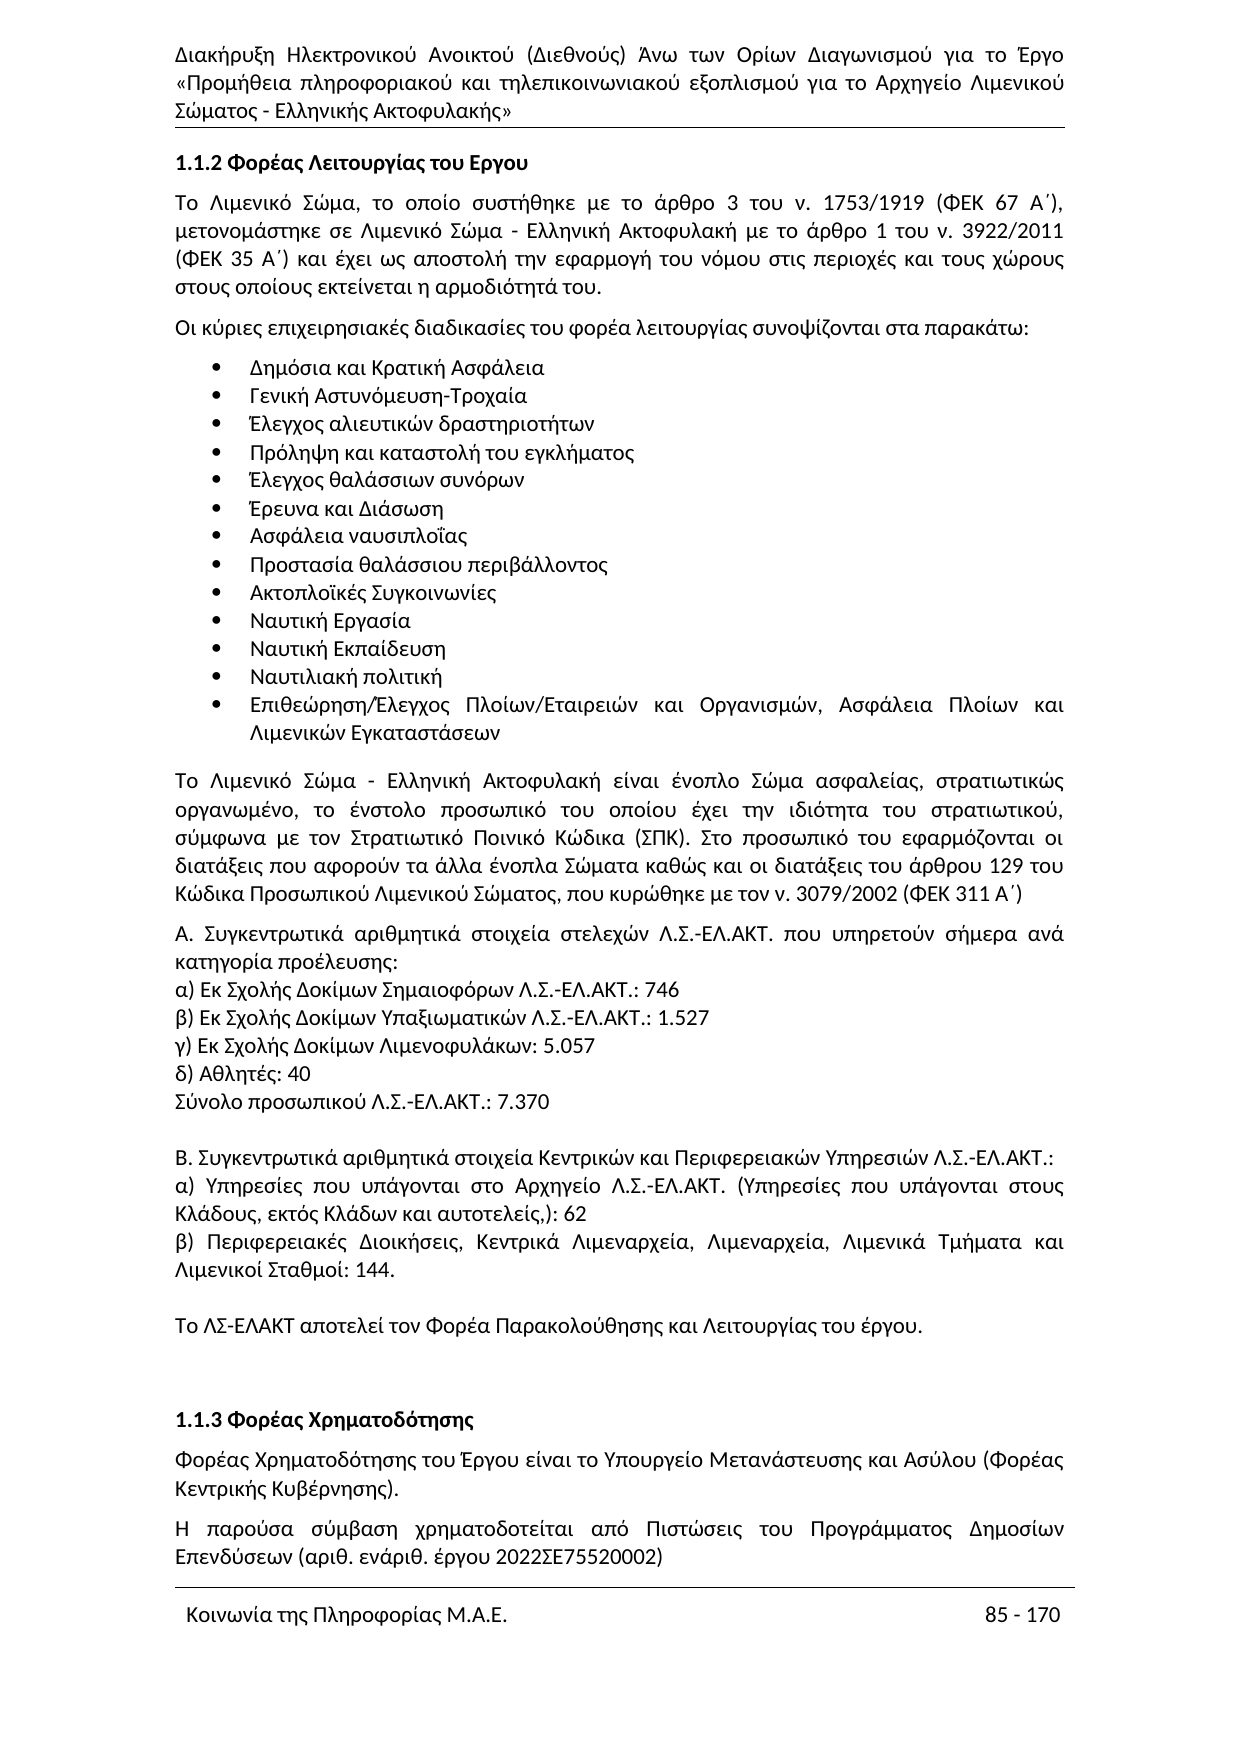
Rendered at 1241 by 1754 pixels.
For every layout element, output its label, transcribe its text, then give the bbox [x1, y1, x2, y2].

text Α. Συγκεντρωτικά αριθμητικά στοιχεία στελεχών Λ.Σ.-ΕΛ.ΑΚΤ. που υπηρετούν σήμερα ανά κατηγορία προέλευσης: [175, 919, 1065, 975]
list Ακτοπλοϊκές Συγκοινωνίες [212, 578, 1065, 606]
text Σύνολο προσωπικού Λ.Σ.-ΕΛ.ΑΚΤ.: 7.370 [175, 1087, 1065, 1115]
text Το ΛΣ-ΕΛΑΚΤ αποτελεί τον Φορέα Παρακολούθησης και Λειτουργίας του έργου. [175, 1312, 1065, 1339]
text Β. Συγκεντρωτικά αριθμητικά στοιχεία Κεντρικών και Περιφερειακών Υπηρεσιών Λ.Σ.-ΕΛ.ΑΚΤ.: [175, 1143, 1065, 1171]
list Ναυτική Εκπαίδευση [212, 634, 1065, 662]
list Γενική Αστυνόμευση-Τροχαία [212, 382, 1065, 409]
list Έρευνα και Διάσωση [212, 494, 1065, 522]
subtitle 1.1.3 Φορέας Χρηματοδότησης [175, 1405, 1065, 1433]
text δ) Αθλητές: 40 [175, 1059, 1065, 1087]
list Έλεγχος αλιευτικών δραστηριοτήτων [212, 409, 1065, 438]
list Δημόσια και Κρατική Ασφάλεια [212, 353, 1065, 382]
text β) Εκ Σχολής Δοκίμων Υπαξιωματικών Λ.Σ.-ΕΛ.ΑΚΤ.: 1.527 [175, 1003, 1065, 1031]
list Έλεγχος θαλάσσιων συνόρων [212, 466, 1065, 494]
text α) Εκ Σχολής Δοκίμων Σημαιοφόρων Λ.Σ.-ΕΛ.ΑΚΤ.: 746 [175, 975, 1065, 1003]
text Tο Λιμενικό Σώμα, το οποίο συστήθηκε με το άρθρο 3 του ν. 1753/1919 (ΦΕΚ 67 Α΄), μετονομάστηκε σε Λιμενικό Σώμα - Ελληνική Ακτοφυλακή με το άρθρο 1 του ν. 3922/2011 (ΦΕΚ 35 Α΄) και έχει ως αποστολή την εφαρμογή του νόμου στις περιοχές και τους χώρους στους οποίους εκτείνεται η αρμοδιότητά του. [175, 188, 1065, 301]
list Πρόληψη και καταστολή του εγκλήματος [212, 438, 1065, 466]
list Ναυτική Εργασία [212, 606, 1065, 634]
text Οι κύριες επιχειρησιακές διαδικασίες του φορέα λειτουργίας συνοψίζονται στα παρακάτω: [175, 313, 1065, 341]
text γ) Εκ Σχολής Δοκίμων Λιμενοφυλάκων: 5.057 [175, 1031, 1065, 1059]
text β) Περιφερειακές Διοικήσεις, Κεντρικά Λιμεναρχεία, Λιμεναρχεία, Λιμενικά Τμήματα και Λιμενικοί Σταθμοί: 144. [175, 1227, 1065, 1283]
list Ασφάλεια ναυσιπλοΐας [212, 522, 1065, 550]
text Το Λιμενικό Σώμα - Ελληνική Ακτοφυλακή είναι ένοπλο Σώμα ασφαλείας, στρατιωτικώς οργανωμένο, το ένστολο προσωπικό του οποίου έχει την ιδιότητα του στρατιωτικού, σύμφωνα με τον Στρατιωτικό Ποινικό Κώδικα (ΣΠΚ). Στο προσωπικό του εφαρμόζονται οι διατάξεις που αφορούν τα άλλα ένοπλα Σώματα καθώς και οι διατάξεις του άρθρου 129 του Κώδικα Προσωπικού Λιμενικού Σώματος, που κυρώθηκε με τον ν. 3079/2002 (ΦΕΚ 311 Α΄) [175, 767, 1065, 907]
text Φορέας Χρηματοδότησης του Έργου είναι το Υπουργείο Μετανάστευσης και Ασύλου (Φορέας Κεντρικής Κυβέρνησης). [175, 1446, 1065, 1502]
text α) Υπηρεσίες που υπάγονται στο Αρχηγείο Λ.Σ.-ΕΛ.ΑΚΤ. (Υπηρεσίες που υπάγονται στους Κλάδους, εκτός Κλάδων και αυτοτελείς,): 62 [175, 1171, 1065, 1227]
subtitle 1.1.2 Φορέας Λειτουργίας του Εργου [175, 148, 1065, 176]
text Η παρούσα σύμβαση χρηματοδοτείται από Πιστώσεις του Προγράμματος Δημοσίων Επενδύσεων (αριθ. ενάριθ. έργου 2022ΣΕ75520002) [175, 1514, 1065, 1570]
list Ναυτιλιακή πολιτική [212, 662, 1065, 690]
list Προστασία θαλάσσιου περιβάλλοντος [212, 550, 1065, 578]
list Επιθεώρηση/Έλεγχος Πλοίων/Εταιρειών και Οργανισμών, Ασφάλεια Πλοίων και Λιμενικών Εγκαταστάσεων [212, 690, 1065, 746]
